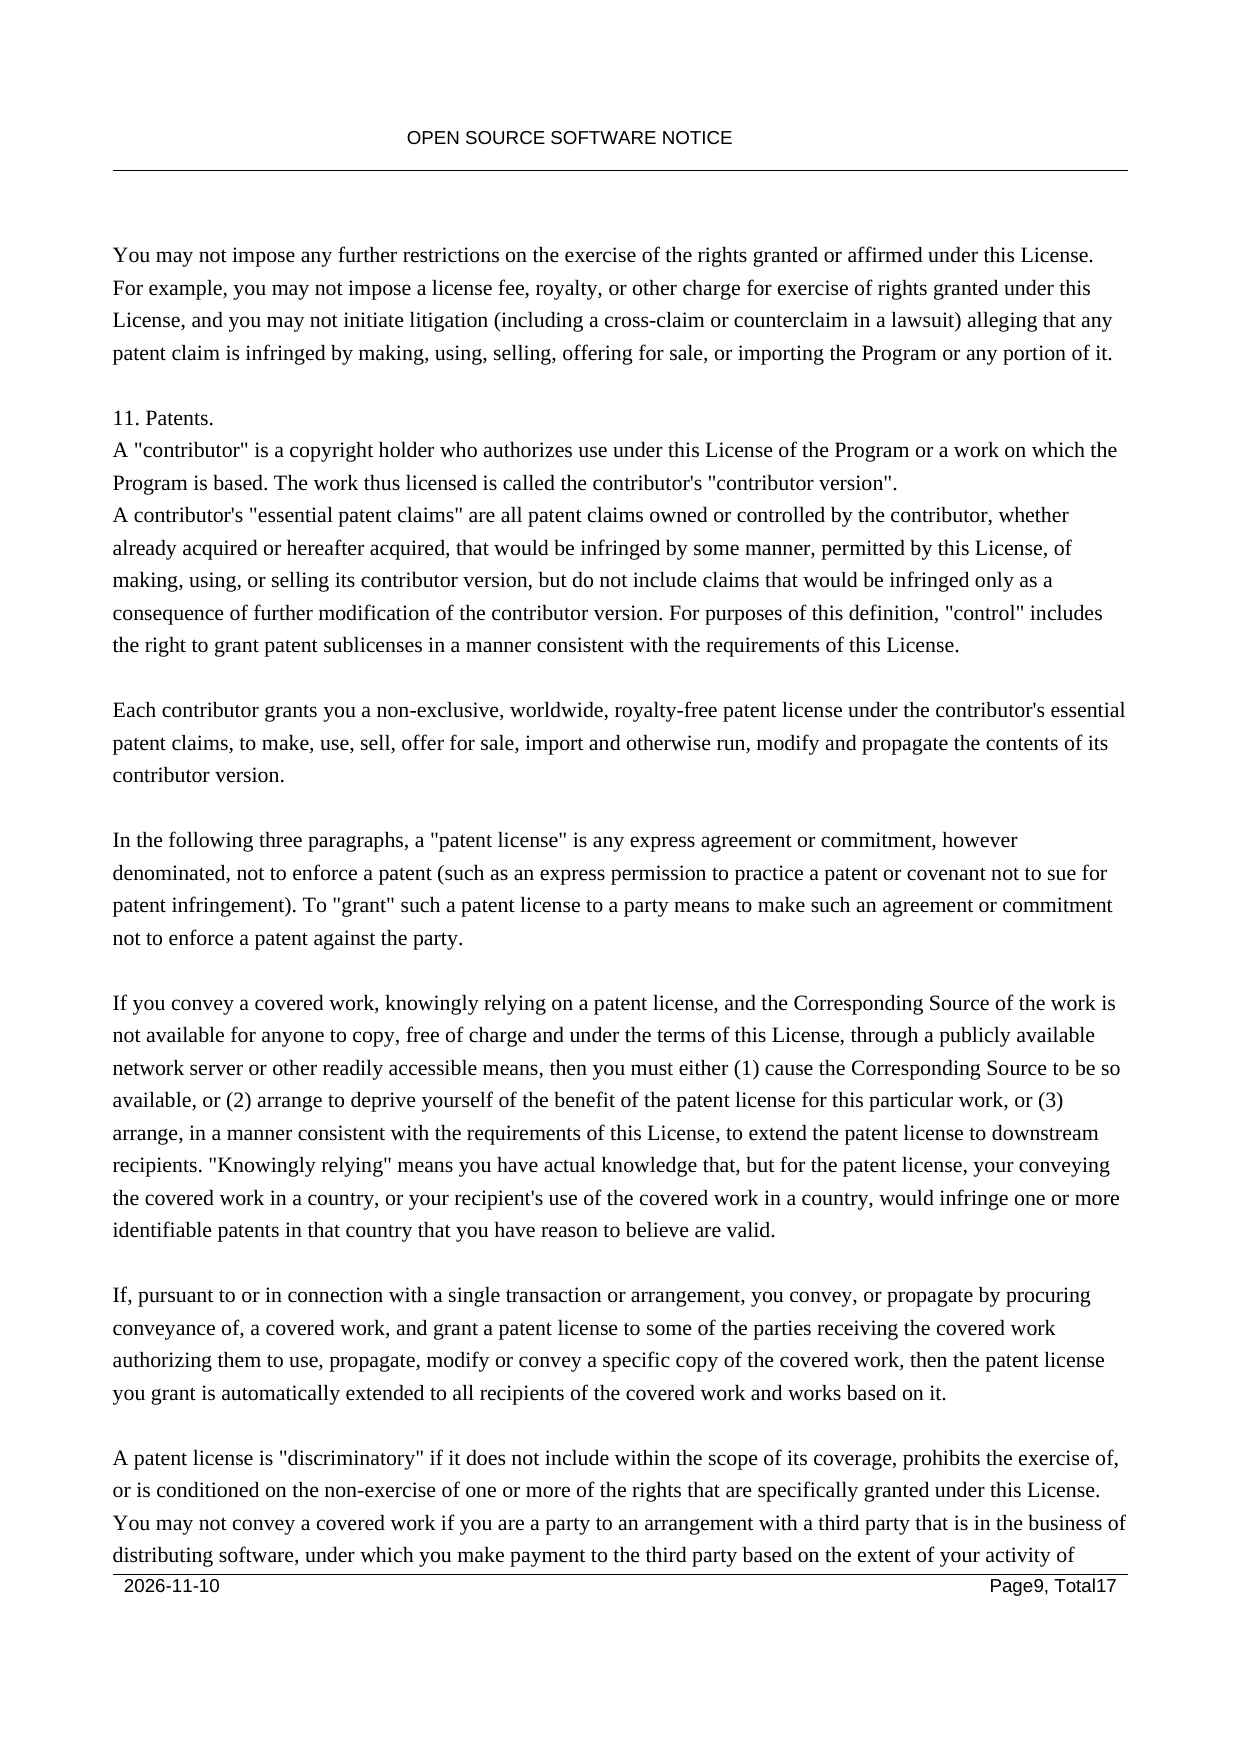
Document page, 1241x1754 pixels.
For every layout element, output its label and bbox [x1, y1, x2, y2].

text [112, 206, 1128, 1571]
